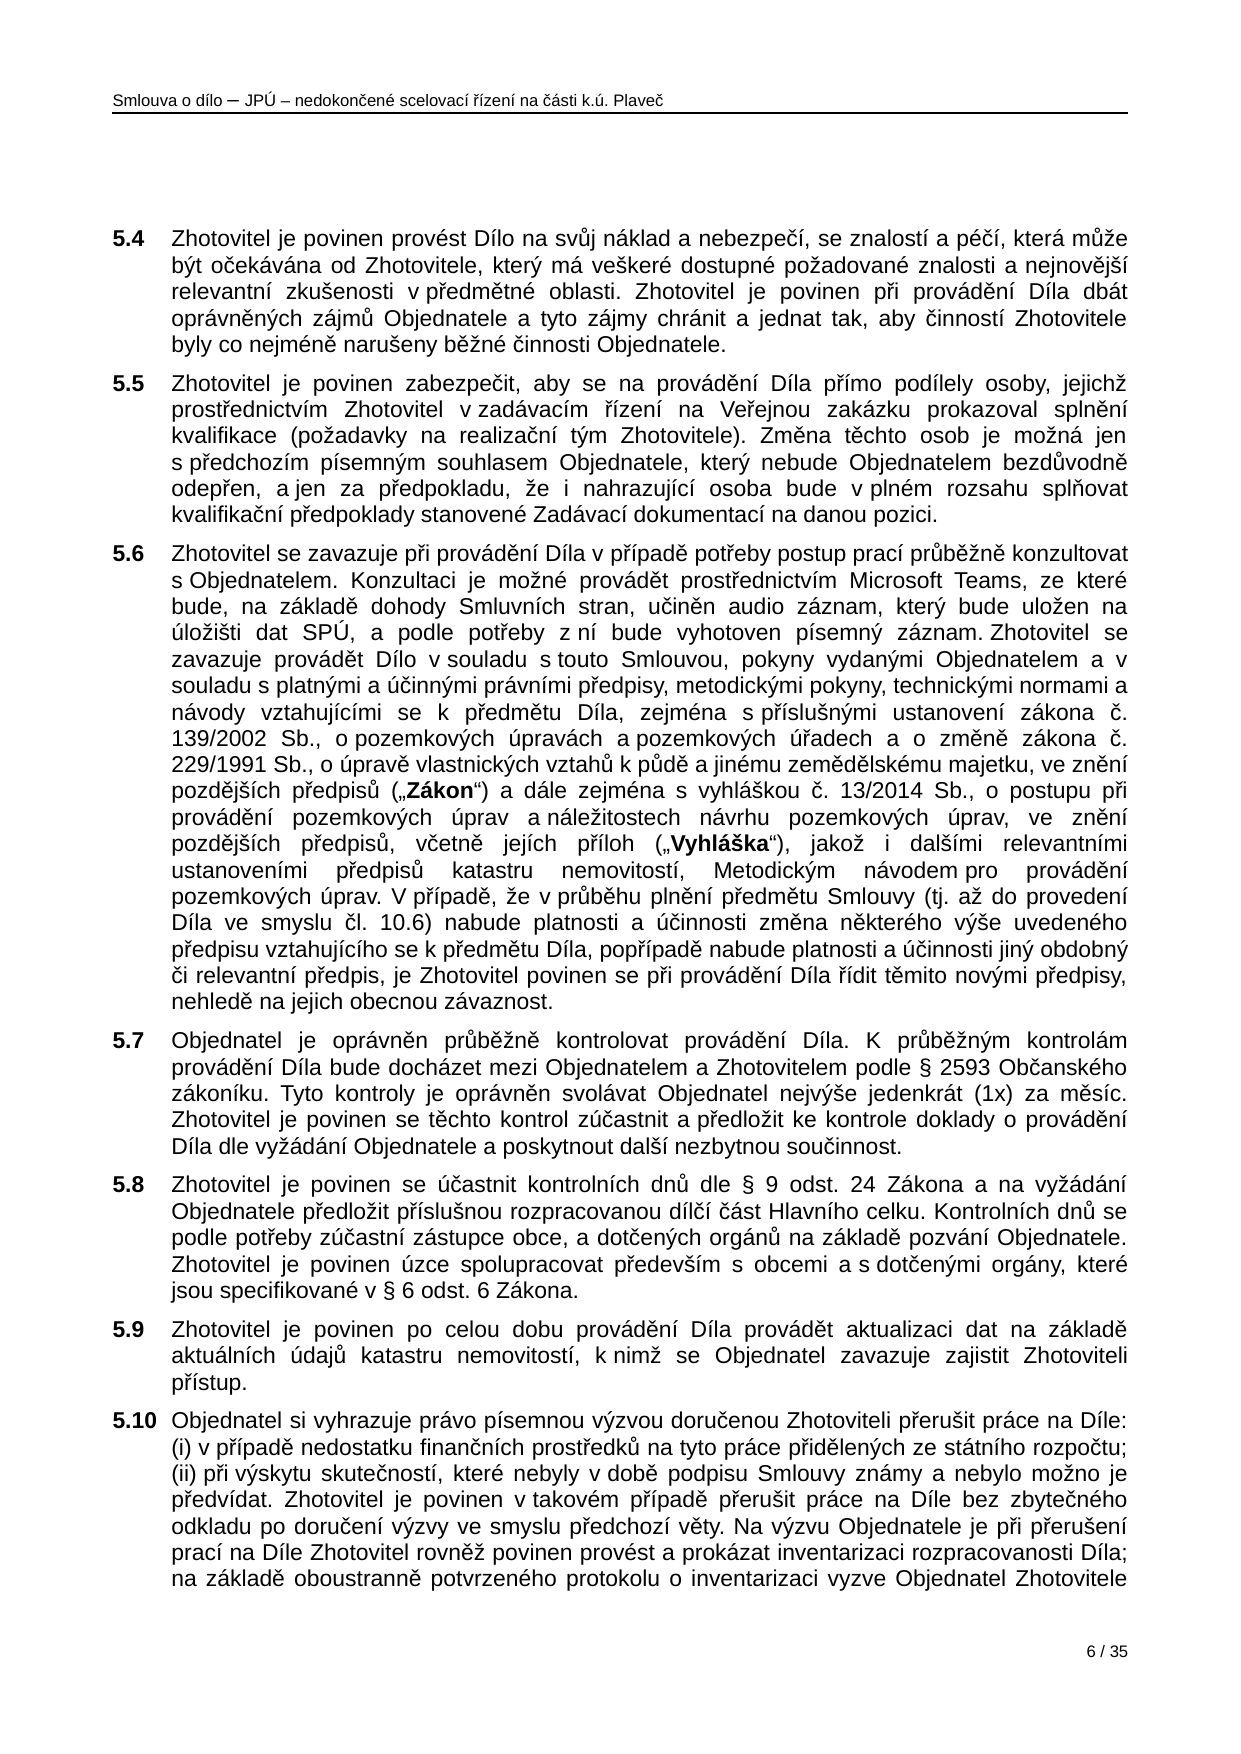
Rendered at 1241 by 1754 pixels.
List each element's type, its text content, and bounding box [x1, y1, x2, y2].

text Zhotovitel se zavazuje při provádění Díla v případě potřeby postup prací průběžně konzultovat s Objednatelem. Konzultaci je možné provádět prostřednictvím Microsoft Teams, ze které bude, na základě dohody Smluvních stran, učiněn audio záznam, který bude uložen na úložišti dat SPÚ, a podle potřeby z ní bude vyhotoven písemný záznam. Zhotovitel se zavazuje provádět Dílo v souladu s touto Smlouvou, pokyny vydanými Objednatelem a v souladu s platnými a účinnými právními předpisy, metodickými pokyny, technickými normami a návody vztahujícími se k předmětu Díla, zejména s příslušnými ustanovení zákona č. 139/2002 Sb., o pozemkových úpravách a pozemkových úřadech a o změně zákona č. 229/1991 Sb., o úpravě vlastnických vztahů k půdě a jinému zemědělskému majetku, ve znění pozdějších předpisů („Zákon“) a dále zejména s vyhláškou č. 13/2014 Sb., o postupu při provádění pozemkových úprav a náležitostech návrhu pozemkových úprav, ve znění pozdějších předpisů, včetně jejích příloh („Vyhláška“), jakož i dalšími relevantními ustanoveními předpisů katastru nemovitostí, Metodickým návodem pro provádění pozemkových úprav. V případě, že v průběhu plnění předmětu Smlouvy (tj. až do provedení Díla ve smyslu čl. 10.6) nabude platnosti a účinnosti změna některého výše uvedeného předpisu vztahujícího se k předmětu Díla, popřípadě nabude platnosti a účinnosti jiný obdobný či relevantní předpis, je Zhotovitel povinen se při provádění Díla řídit těmito novými předpisy, nehledě na jejich obecnou závaznost. [112, 540, 1128, 1015]
text Zhotovitel je povinen provést Dílo na svůj náklad a nebezpečí, se znalostí a péčí, která může být očekávána od Zhotovitele, který má veškeré dostupné požadované znalosti a nejnovější relevantní zkušenosti v předmětné oblasti. Zhotovitel je povinen při provádění Díla dbát oprávněných zájmů Objednatele a tyto zájmy chránit a jednat tak, aby činností Zhotovitele byly co nejméně narušeny běžné činnosti Objednatele. [112, 225, 1128, 357]
text Zhotovitel je povinen se účastnit kontrolních dnů dle § 9 odst. 24 Zákona a na vyžádání Objednatele předložit příslušnou rozpracovanou dílčí část Hlavního celku. Kontrolních dnů se podle potřeby zúčastní zástupce obce, a dotčených orgánů na základě pozvání Objednatele. Zhotovitel je povinen úzce spolupracovat především s obcemi a s dotčenými orgány, které jsou specifikované v § 6 odst. 6 Zákona. [112, 1171, 1128, 1303]
text Zhotovitel je povinen zabezpečit, aby se na provádění Díla přímo podílely osoby, jejichž prostřednictvím Zhotovitel v zadávacím řízení na Veřejnou zakázku prokazoval splnění kvalifikace (požadavky na realizační tým Zhotovitele). Změna těchto osob je možná jen s předchozím písemným souhlasem Objednatele, který nebude Objednatelem bezdůvodně odepřen, a jen za předpokladu, že i nahrazující osoba bude v plném rozsahu splňovat kvalifikační předpoklady stanovené Zadávací dokumentací na danou pozici. [112, 370, 1128, 528]
text Objednatel je oprávněn průběžně kontrolovat provádění Díla. K průběžným kontrolám provádění Díla bude docházet mezi Objednatelem a Zhotovitelem podle § 2593 Občanského zákoníku. Tyto kontroly je oprávněn svolávat Objednatel nejvýše jedenkrát (1x) za měsíc. Zhotovitel je povinen se těchto kontrol zúčastnit a předložit ke kontrole doklady o provádění Díla dle vyžádání Objednatele a poskytnout další nezbytnou součinnost. [112, 1027, 1128, 1159]
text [112, 1407, 1128, 1592]
text Zhotovitel je povinen po celou dobu provádění Díla provádět aktualizaci dat na základě aktuálních údajů katastru nemovitostí, k nimž se Objednatel zavazuje zajistit Zhotoviteli přístup. [112, 1316, 1128, 1395]
